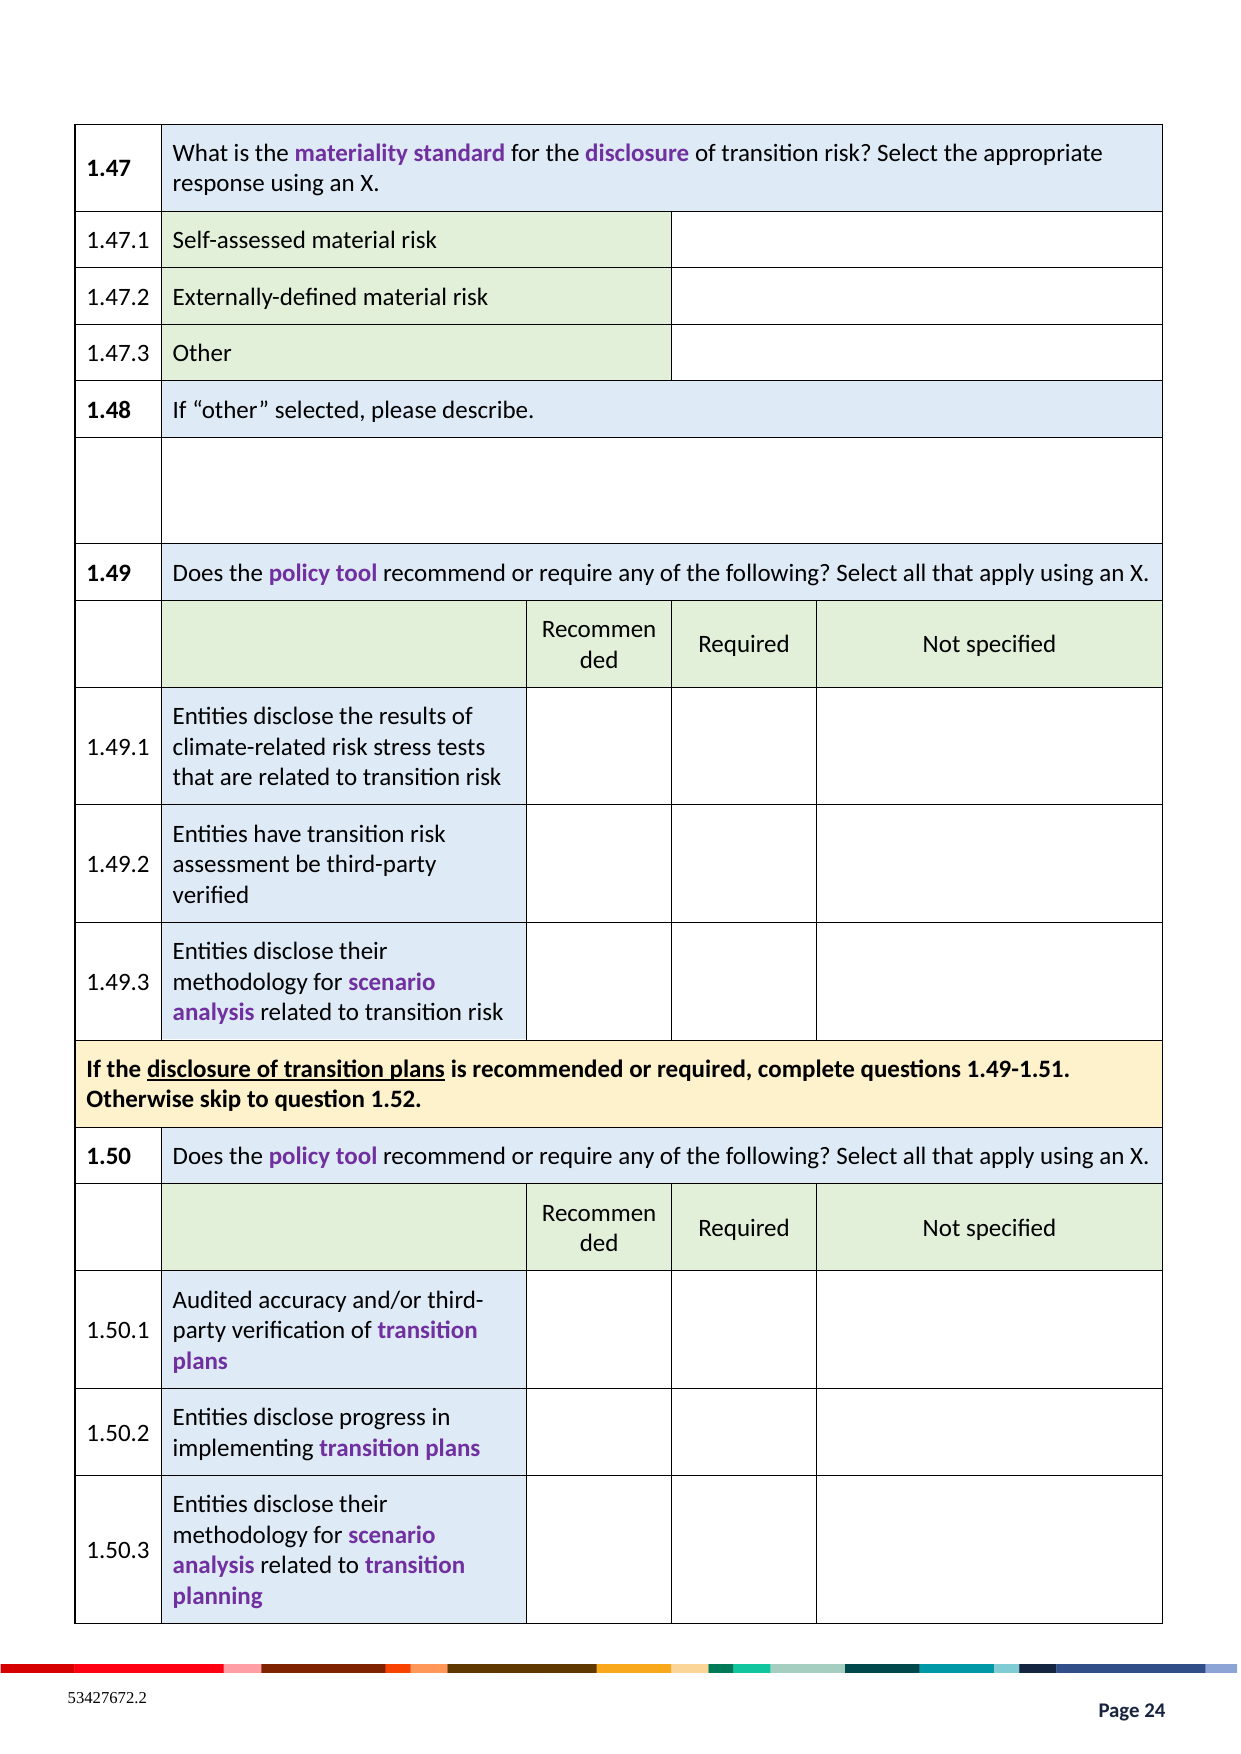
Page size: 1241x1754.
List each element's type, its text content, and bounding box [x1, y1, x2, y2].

table_cell [672, 923, 816, 1039]
table_cell [527, 1476, 671, 1623]
table_cell Does the policy tool recommend or require any of the following? Select all that apply using an X. [162, 1128, 1162, 1183]
table_cell Entities disclose progress in implementing transition plans [162, 1389, 526, 1475]
table_cell Recommended [527, 1184, 671, 1270]
table_cell Audited accuracy and/or third-party verification of transition plans [162, 1271, 526, 1388]
table_cell [527, 1389, 671, 1475]
table_cell Externally-defined material risk [162, 268, 671, 324]
table_cell 1.49.1 [76, 688, 161, 804]
table_cell [817, 1271, 1162, 1388]
table_cell Self-assessed material risk [162, 212, 671, 267]
table_cell [817, 688, 1162, 804]
table_cell [527, 923, 671, 1039]
table_cell 1.49.3 [76, 923, 161, 1039]
table_cell Required [672, 1184, 816, 1270]
table_cell [672, 1389, 816, 1475]
table_cell Entities disclose their methodology for scenario analysis related to transition risk [162, 923, 526, 1039]
table_cell Not specified [817, 1184, 1162, 1270]
table_cell [672, 1271, 816, 1388]
table_cell What is the materiality standard for the disclosure of transition risk? Select the appropriate response using an X. [162, 125, 1162, 211]
table_cell Entities disclose their methodology for scenario analysis related to transition planning [162, 1476, 526, 1623]
table_cell 1.47 [76, 125, 161, 211]
picture [0, 1664, 1236, 1673]
table_cell 1.47.1 [76, 212, 161, 267]
table_cell 1.49.2 [76, 805, 161, 922]
table_cell [672, 268, 1162, 324]
table_cell 1.49 [76, 544, 161, 600]
table_cell 1.50.2 [76, 1389, 161, 1475]
table_cell [527, 805, 671, 922]
table_cell If “other” selected, please describe. [162, 381, 1162, 437]
table_cell Not specified [817, 601, 1162, 687]
table_cell Entities have transition risk assessment be third-party verified [162, 805, 526, 922]
table_cell 1.50 [76, 1128, 161, 1183]
table_cell [672, 212, 1162, 267]
table_cell 1.48 [76, 381, 161, 437]
table_cell [817, 1389, 1162, 1475]
table_cell [672, 688, 816, 804]
table_cell Recommended [527, 601, 671, 687]
table_cell [76, 438, 161, 543]
table_cell [672, 325, 1162, 380]
table_cell 1.47.3 [76, 325, 161, 380]
table_cell [817, 805, 1162, 922]
table_cell [672, 805, 816, 922]
table_cell [162, 438, 1162, 543]
table_cell Entities disclose the results of climate-related risk stress tests that are related to transition risk [162, 688, 526, 804]
table_cell [76, 601, 161, 687]
table_cell [672, 1476, 816, 1623]
table_cell 1.47.2 [76, 268, 161, 324]
table_cell Other [162, 325, 671, 380]
table_cell [817, 923, 1162, 1039]
table_cell 1.50.3 [76, 1476, 161, 1623]
table_cell Does the policy tool recommend or require any of the following? Select all that apply using an X. [162, 544, 1162, 600]
table_cell [76, 1184, 161, 1270]
table_cell [527, 1271, 671, 1388]
table_cell [527, 688, 671, 804]
table_cell [817, 1476, 1162, 1623]
table_cell [162, 601, 526, 687]
table_cell Required [672, 601, 816, 687]
table_cell 1.50.1 [76, 1271, 161, 1388]
table_cell If the disclosure of transition plans is recommended or required, complete questions 1.49-1.51. Otherwise skip to question 1.52. [76, 1041, 1162, 1127]
table_cell [162, 1184, 526, 1270]
